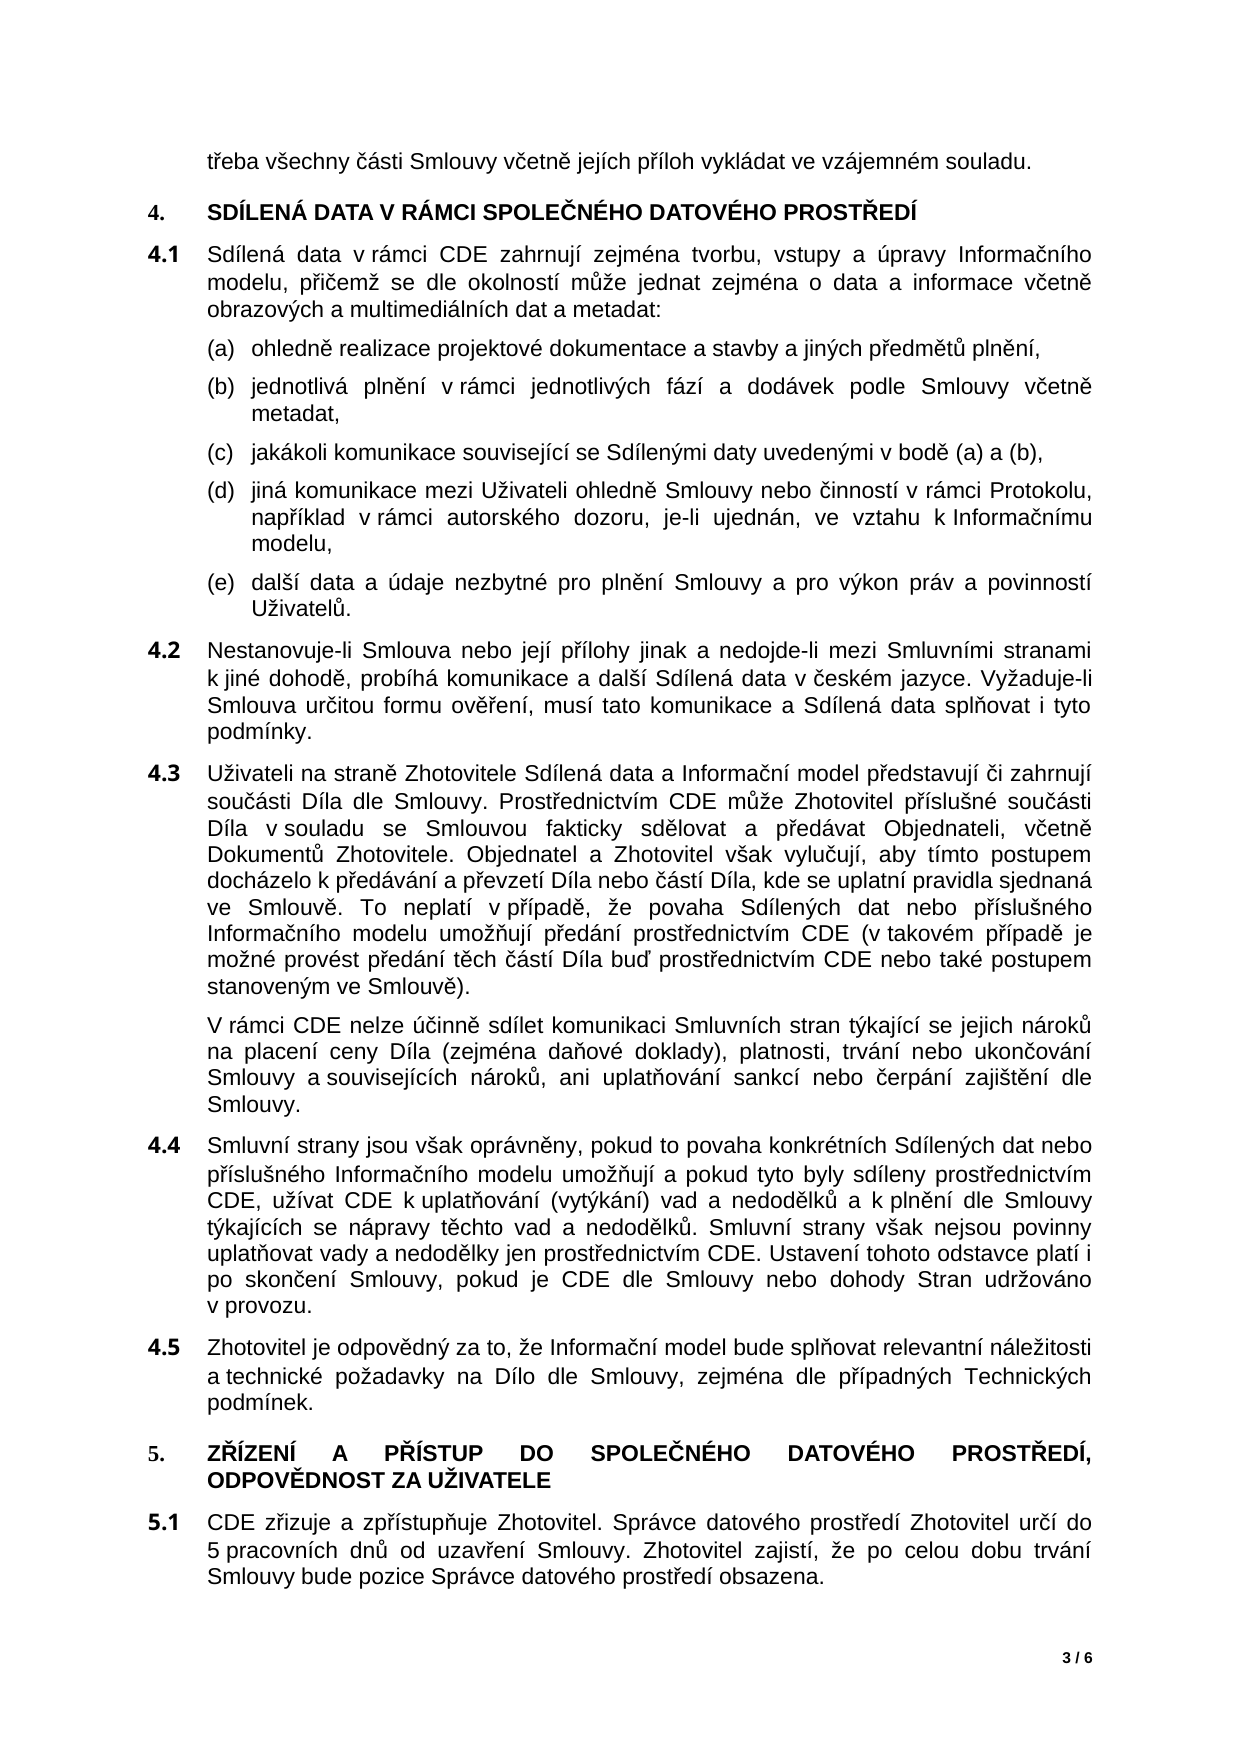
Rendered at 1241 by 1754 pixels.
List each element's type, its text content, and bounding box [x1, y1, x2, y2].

text Nestanovuje-li Smlouva nebo její přílohy jinak a nedojde-li mezi Smluvními stranami k jiné dohodě, probíhá komunikace a další Sdílená data v českém jazyce. Vyžaduje-li Smlouva určitou formu ověření, musí tato komunikace a Sdílená data splňovat i tyto podmínky. [148, 634, 1092, 744]
text Sdílená data v rámci CDE zahrnují zejména tvorbu, vstupy a úpravy Informačního modelu, přičemž se dle okolností může jednat zejména o data a informace včetně obrazových a multimediálních dat a metadat: [148, 238, 1092, 322]
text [148, 148, 1092, 174]
text jednotlivá plnění v rámci jednotlivých fází a dodávek podle Smlouvy včetně metadat, [207, 373, 1092, 426]
text Zhotovitel je odpovědný za to, že Informační model bude splňovat relevantní náležitosti a technické požadavky na Dílo dle Smlouvy, zejména dle případných Technických podmínek. [148, 1331, 1092, 1415]
subtitle SDÍLENÁ DATA V RÁMCI SPOLEČNÉHO DATOVÉHO PROSTŘEDÍ [148, 199, 1092, 226]
text Uživateli na straně Zhotovitele Sdílená data a Informační model představují či zahrnují součásti Díla dle Smlouvy. Prostřednictvím CDE může Zhotovitel příslušné součásti Díla v souladu se Smlouvou fakticky sdělovat a předávat Objednateli, včetně Dokumentů Zhotovitele. Objednatel a Zhotovitel však vylučují, aby tímto postupem docházelo k předávání a převzetí Díla nebo částí Díla, kde se uplatní pravidla sjednaná ve Smlouvě. To neplatí v případě, že povaha Sdílených dat nebo příslušného Informačního modelu umožňují předání prostřednictvím CDE (v takovém případě je možné provést předání těch částí Díla buď prostřednictvím CDE nebo také postupem stanoveným ve Smlouvě). [148, 757, 1092, 999]
text Smluvní strany jsou však oprávněny, pokud to povaha konkrétních Sdílených dat nebo příslušného Informačního modelu umožňují a pokud tyto byly sdíleny prostřednictvím CDE, užívat CDE k uplatňování (vytýkání) vad a nedodělků a k plnění dle Smlouvy týkajících se nápravy těchto vad a nedodělků. Smluvní strany však nejsou povinny uplatňovat vady a nedodělky jen prostřednictvím CDE. Ustavení tohoto odstavce platí i po skončení Smlouvy, pokud je CDE dle Smlouvy nebo dohody Stran udržováno v provozu. [148, 1129, 1092, 1319]
text další data a údaje nezbytné pro plnění Smlouvy a pro výkon práv a povinností Uživatelů. [207, 569, 1092, 622]
text CDE zřizuje a zpřístupňuje Zhotovitel. Správce datového prostředí Zhotovitel určí do 5 pracovních dnů od uzavření Smlouvy. Zhotovitel zajistí, že po celou dobu trvání Smlouvy bude pozice Správce datového prostředí obsazena. [148, 1506, 1092, 1589]
list V rámci CDE nelze účinně sdílet komunikaci Smluvních stran týkající se jejich nároků na placení ceny Díla (zejména daňové doklady), platnosti, trvání nebo ukončování Smlouvy a souvisejících nároků, ani uplatňování sankcí nebo čerpání zajištění dle Smlouvy. [207, 1012, 1092, 1117]
text ohledně realizace projektové dokumentace a stavby a jiných předmětů plnění, [207, 334, 1092, 361]
subtitle ZŘÍZENÍ A PŘÍSTUP DO SPOLEČNÉHO DATOVÉHO PROSTŘEDÍ, ODPOVĚDNOST ZA UŽIVATELE [148, 1440, 1092, 1493]
text jiná komunikace mezi Uživateli ohledně Smlouvy nebo činností v rámci Protokolu, například v rámci autorského dozoru, je-li ujednán, ve vztahu k Informačnímu modelu, [207, 477, 1092, 556]
text jakákoli komunikace související se Sdílenými daty uvedenými v bodě (a) a (b), [207, 438, 1092, 465]
